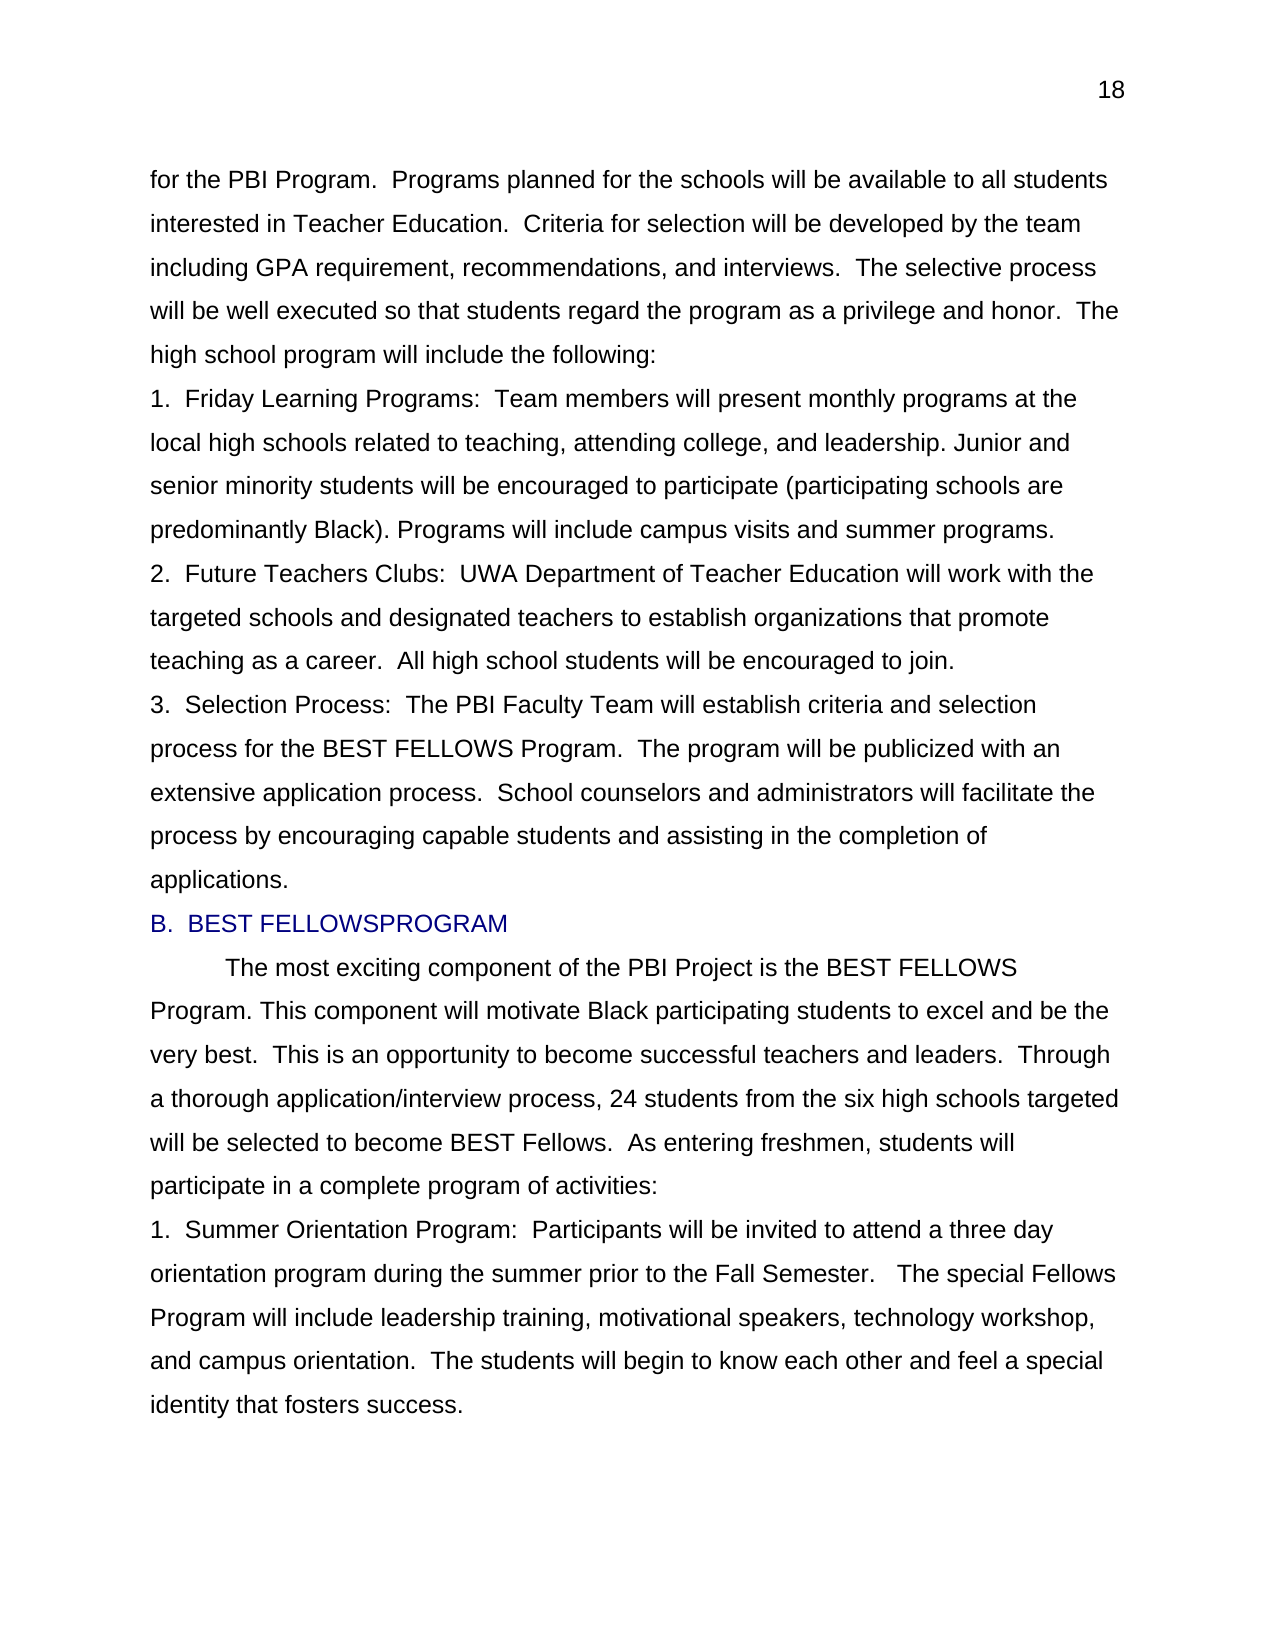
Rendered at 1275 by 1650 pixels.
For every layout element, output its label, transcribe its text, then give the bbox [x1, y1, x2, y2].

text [150, 150, 1125, 369]
text The most exciting component of the PBI Project is the BEST FELLOWS Program. This component will motivate Black participating students to excel and be the very best. This is an opportunity to become successful teachers and leaders. Through a thorough application/interview process, 24 students from the six high schools targeted will be selected to become BEST Fellows. As entering freshmen, students will participate in a complete program of activities: [150, 937, 1125, 1200]
text 2. Future Teachers Clubs: UWA Department of Teacher Education will work with the targeted schools and designated teachers to establish organizations that promote teaching as a career. All high school students will be encouraged to join. [150, 544, 1125, 675]
text 1. Friday Learning Programs: Team members will present monthly programs at the local high schools related to teaching, attending college, and leadership. Junior and senior minority students will be encouraged to participate (participating schools are predominantly Black). Programs will include campus visits and summer programs. [150, 369, 1125, 544]
text B. BEST FELLOWSPROGRAM [150, 894, 1125, 937]
text 3. Selection Process: The PBI Faculty Team will establish criteria and selection process for the BEST FELLOWS Program. The program will be publicized with an extensive application process. School counselors and administrators will facilitate the process by encouraging capable students and assisting in the completion of applications. [150, 675, 1125, 894]
text 1. Summer Orientation Program: Participants will be invited to attend a three day orientation program during the summer prior to the Fall Semester. The special Fellows Program will include leadership training, motivational speakers, technology workshop, and campus orientation. The students will begin to know each other and feel a special identity that fosters success. [150, 1200, 1125, 1419]
